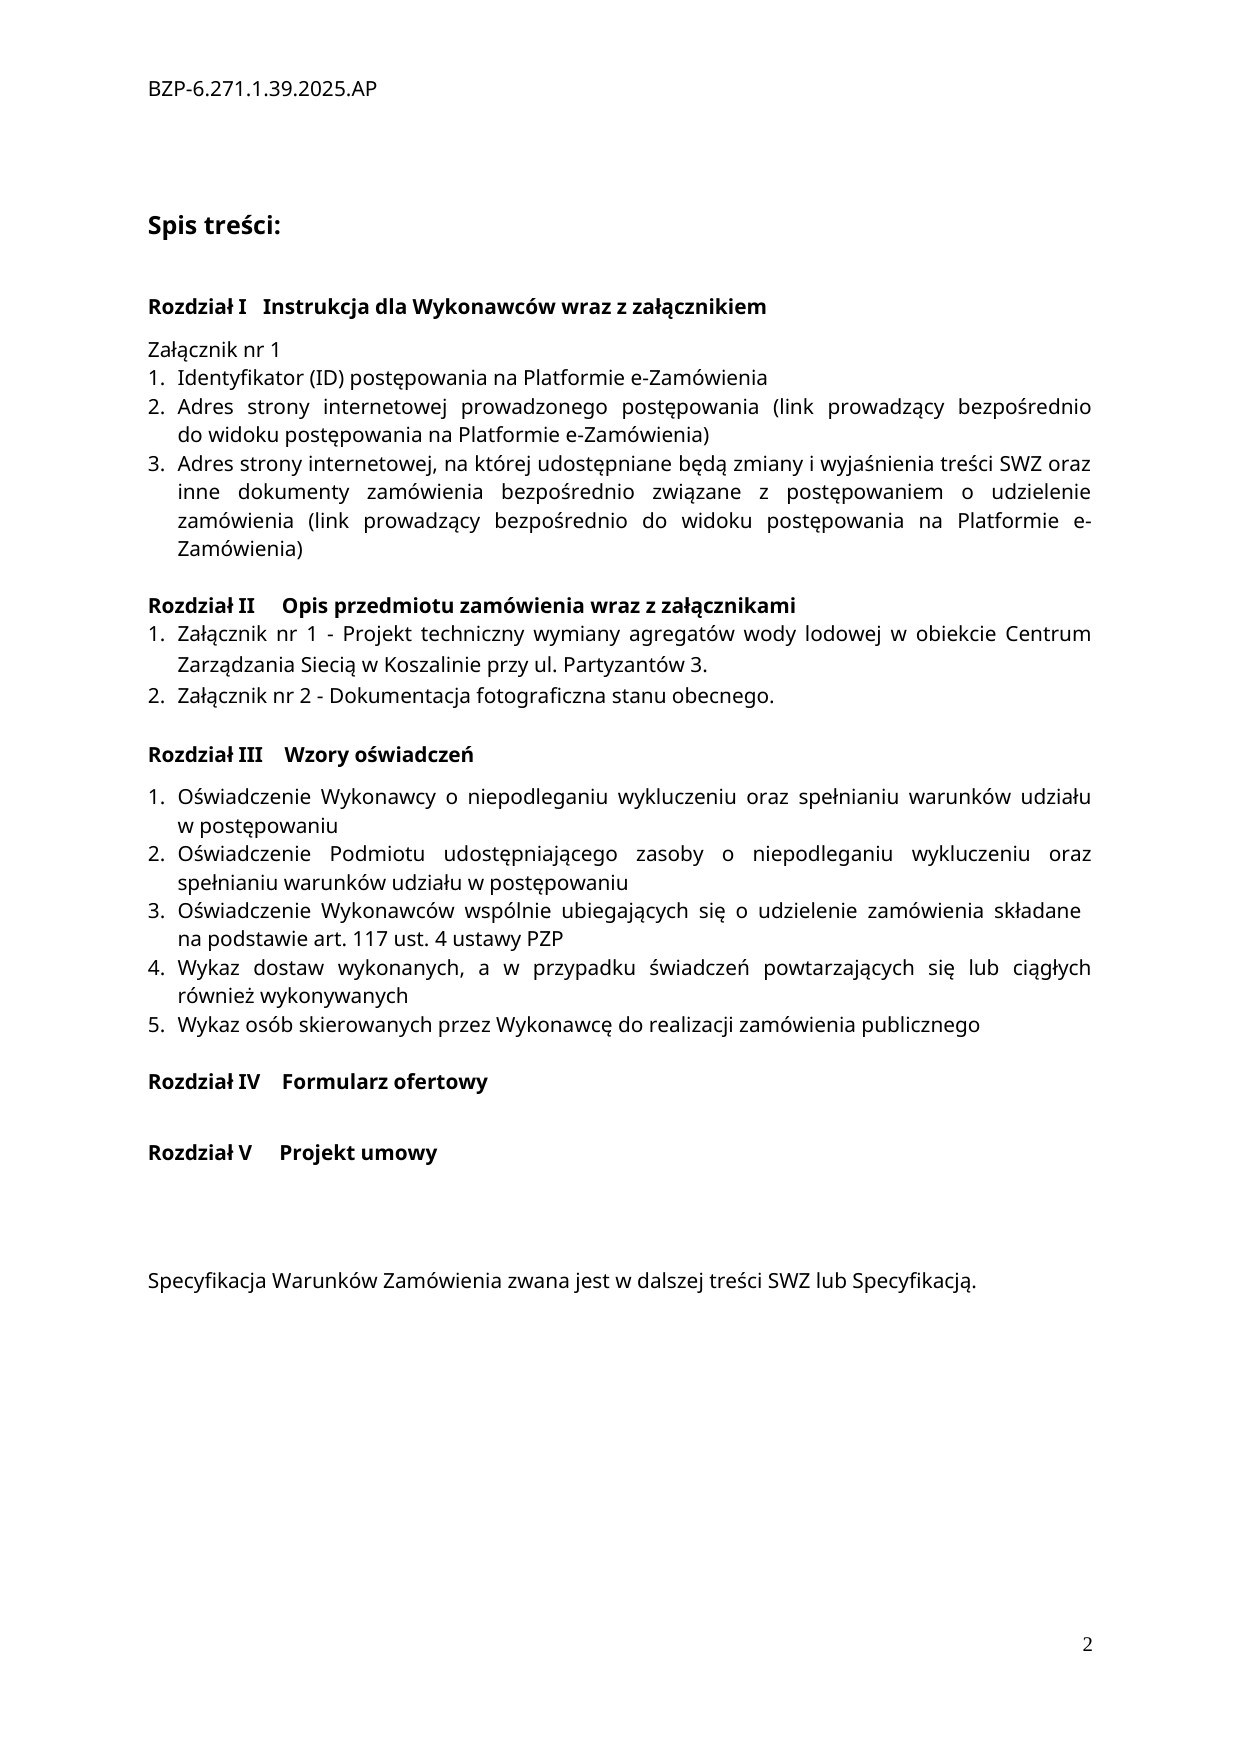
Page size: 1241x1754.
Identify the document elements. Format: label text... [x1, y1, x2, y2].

list Oświadczenie Wykonawców wspólnie ubiegających się o udzielenie zamówienia składane na podstawie art. 117 ust. 4 ustawy PZP [148, 896, 1092, 953]
list Wykaz osób skierowanych przez Wykonawcę do realizacji zamówienia publicznego [148, 1010, 1092, 1038]
text Rozdział I Instrukcja dla Wykonawców wraz z załącznikiem [148, 292, 1092, 321]
text 1. Identyfikator (ID) postępowania na Platformie e-Zamówienia [148, 363, 1092, 392]
text Rozdział III Wzory oświadczeń [148, 740, 1092, 768]
list Załącznik nr 1 - Projekt techniczny wymiany agregatów wody lodowej w obiekcie Centrum Zarządzania Siecią w Koszalinie przy ul. Partyzantów 3. [148, 619, 1092, 678]
list Załącznik nr 2 - Dokumentacja fotograficzna stanu obecnego. [148, 681, 1092, 709]
list Oświadczenie Wykonawcy o niepodleganiu wykluczeniu oraz spełnianiu warunków udziału w postępowaniu [148, 782, 1092, 839]
text Specyfikacja Warunków Zamówienia zwana jest w dalszej treści SWZ lub Specyfikacją. [148, 1266, 1092, 1294]
text 2. Adres strony internetowej prowadzonego postępowania (link prowadzący bezpośrednio do widoku postępowania na Platformie e-Zamówienia) [148, 392, 1092, 449]
text Rozdział V Projekt umowy [148, 1138, 1092, 1166]
text Rozdział IV Formularz ofertowy [148, 1067, 1092, 1095]
text 3. Adres strony internetowej, na której udostępniane będą zmiany i wyjaśnienia treści SWZ oraz inne dokumenty zamówienia bezpośrednio związane z postępowaniem o udzielenie zamówienia (link prowadzący bezpośrednio do widoku postępowania na Platformie e-Zamówienia) [148, 449, 1092, 563]
list Wykaz dostaw wykonanych, a w przypadku świadczeń powtarzających się lub ciągłych również wykonywanych [148, 953, 1092, 1010]
list Oświadczenie Podmiotu udostępniającego zasoby o niepodleganiu wykluczeniu oraz spełnianiu warunków udziału w postępowaniu [148, 839, 1092, 896]
text Spis treści: [148, 207, 1092, 241]
text Rozdział II Opis przedmiotu zamówienia wraz z załącznikami [148, 591, 1092, 619]
text Załącznik nr 1 [148, 335, 1092, 363]
